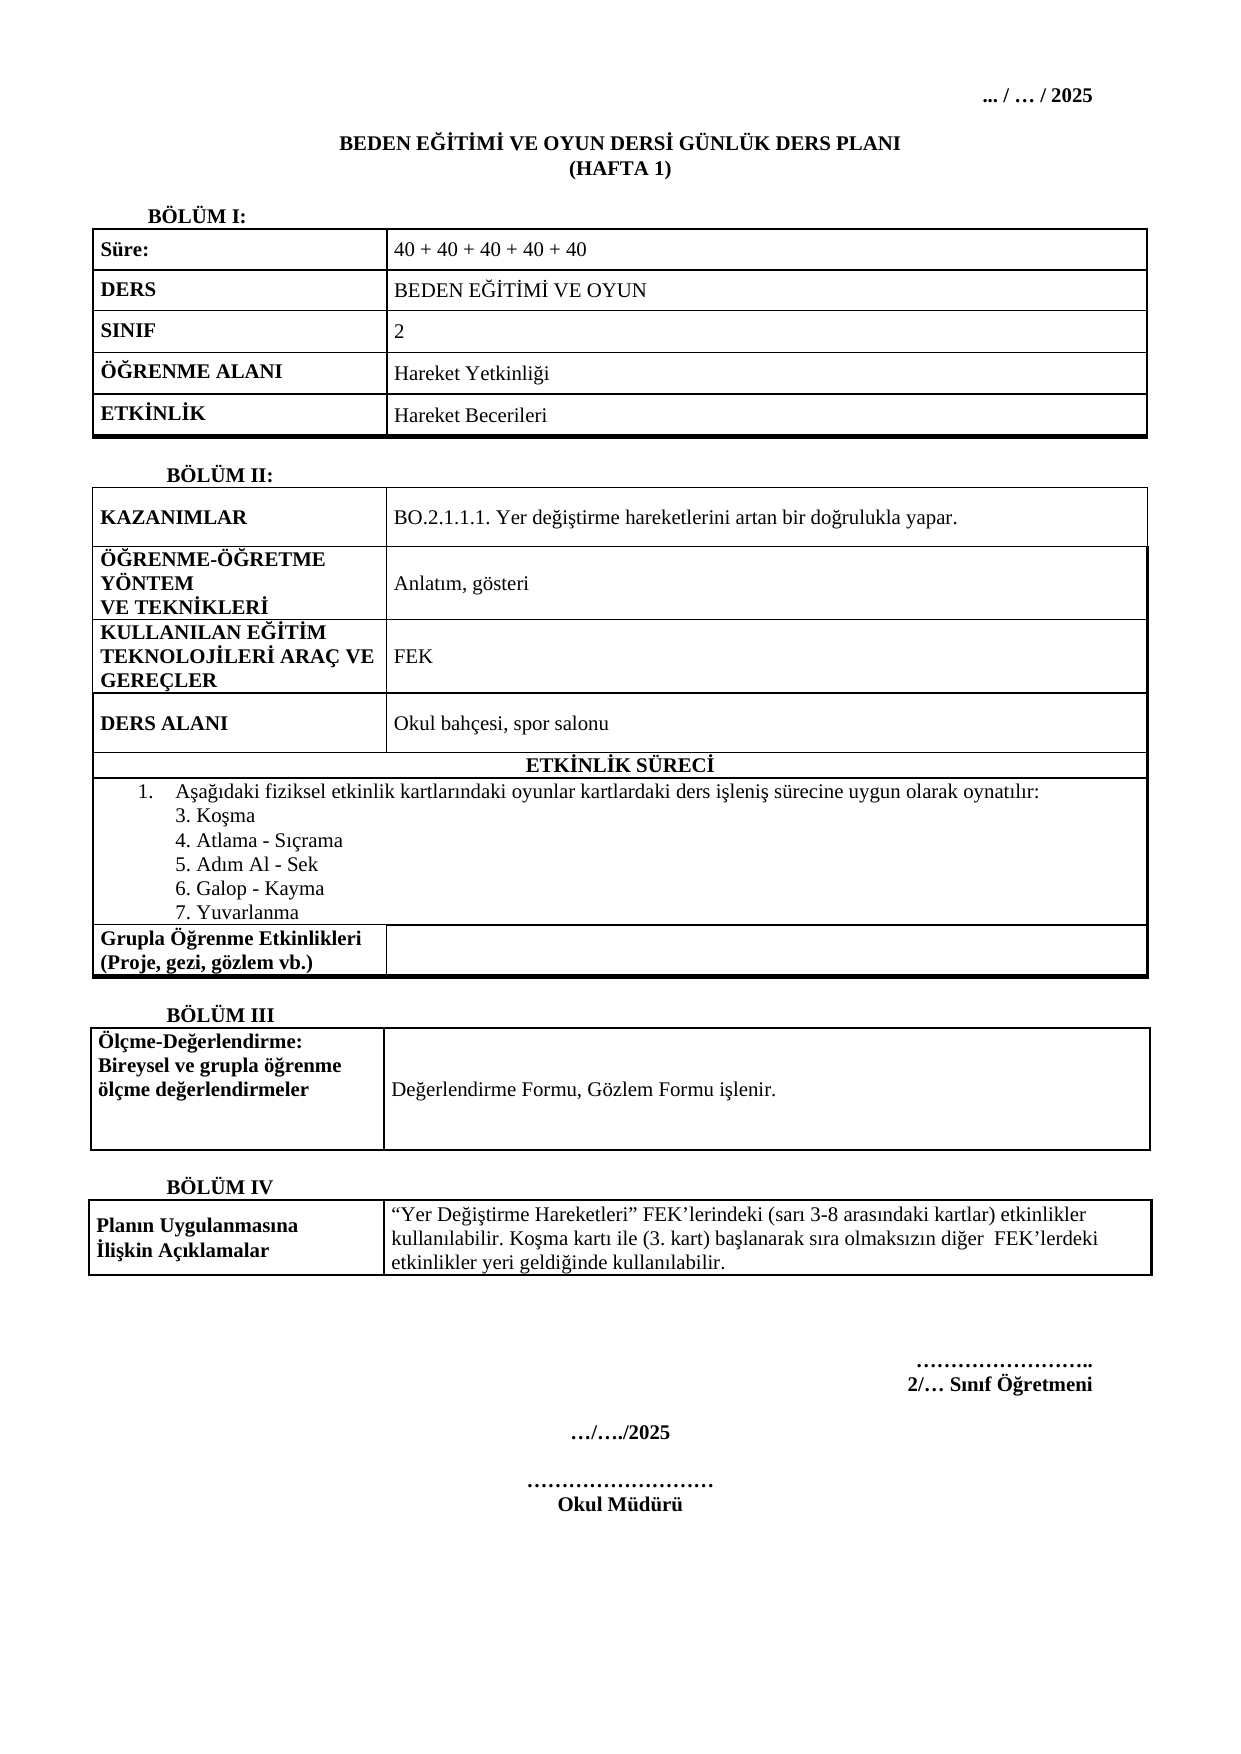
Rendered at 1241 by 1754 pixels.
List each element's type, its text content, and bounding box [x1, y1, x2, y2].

subtitle BÖLÜM IV [148, 1175, 1093, 1199]
table_cell ETKİNLİK SÜRECİ [94, 753, 1146, 777]
table_cell FEK [387, 620, 1146, 692]
table_cell ÖĞRENME-ÖĞRETME YÖNTEM VE TEKNİKLERİ [93, 547, 386, 619]
subtitle BÖLÜM III [148, 1003, 1093, 1027]
table_header BO.2.1.1.1. Yer değiştirme hareketlerini artan bir doğrulukla yapar. [387, 488, 1147, 546]
table_cell Okul bahçesi, spor salonu [387, 694, 1146, 752]
text …/…./2025 [148, 1420, 1093, 1444]
text Okul Müdürü [148, 1492, 1093, 1516]
text BEDEN EĞİTİMİ VE OYUN DERSİ GÜNLÜK DERS PLANI [148, 131, 1093, 155]
table_cell Grupla Öğrenme Etkinlikleri (Proje, gezi, gözlem vb.) [94, 925, 386, 974]
table_cell DERS ALANI [94, 694, 386, 752]
table_cell BEDEN EĞİTİMİ VE OYUN [388, 271, 1146, 310]
text BÖLÜM II: [148, 463, 1093, 487]
table_cell 2 [388, 311, 1146, 352]
table_header KAZANIMLAR [93, 488, 386, 546]
table_cell [387, 926, 1146, 974]
table_cell Anlatım, gösteri [387, 547, 1146, 619]
table_header “Yer Değiştirme Hareketleri” FEK’lerindeki (sarı 3-8 arasındaki kartlar) etkinlikler kullanılabilir. Koşma kartı ile (3. kart) başlanarak sıra olmaksızın diğer FEK’lerdeki etkinlikler yeri geldiğinde kullanılabilir. [385, 1201, 1150, 1274]
table_header 40 + 40 + 40 + 40 + 40 [388, 230, 1146, 269]
table_cell Hareket Becerileri [388, 395, 1146, 434]
table_cell DERS [94, 271, 386, 310]
text 2/… Sınıf Öğretmeni [148, 1372, 1093, 1396]
table_cell ETKİNLİK [94, 395, 386, 434]
text ……………………… [148, 1468, 1093, 1492]
table_header Değerlendirme Formu, Gözlem Formu işlenir. [385, 1029, 1149, 1149]
table_cell KULLANILAN EĞİTİM TEKNOLOJİLERİ ARAÇ VE GEREÇLER [93, 620, 386, 692]
text ... / … / 2025 [148, 83, 1093, 107]
text (HAFTA 1) [148, 155, 1093, 179]
text …………………….. [148, 1348, 1093, 1372]
table_cell Aşağıdaki fiziksel etkinlik kartlarındaki oyunlar kartlardaki ders işleniş sürecine uygun olarak oynatılır: 3. Koşma 4. Atlama - Sıçrama 5. Adım Al - Sek 6. Galop - Kayma 7. Yuvarlanma [94, 779, 1146, 924]
table_header Süre: [94, 230, 386, 269]
table_cell ÖĞRENME ALANI [94, 353, 386, 393]
table_header Planın Uygulanmasına İlişkin Açıklamalar [90, 1201, 383, 1274]
table_cell SINIF [94, 311, 386, 352]
text BÖLÜM I: [148, 203, 1093, 228]
table_header Ölçme-Değerlendirme: Bireysel ve grupla öğrenme ölçme değerlendirmeler [92, 1029, 383, 1149]
table_cell Hareket Yetkinliği [388, 353, 1146, 393]
